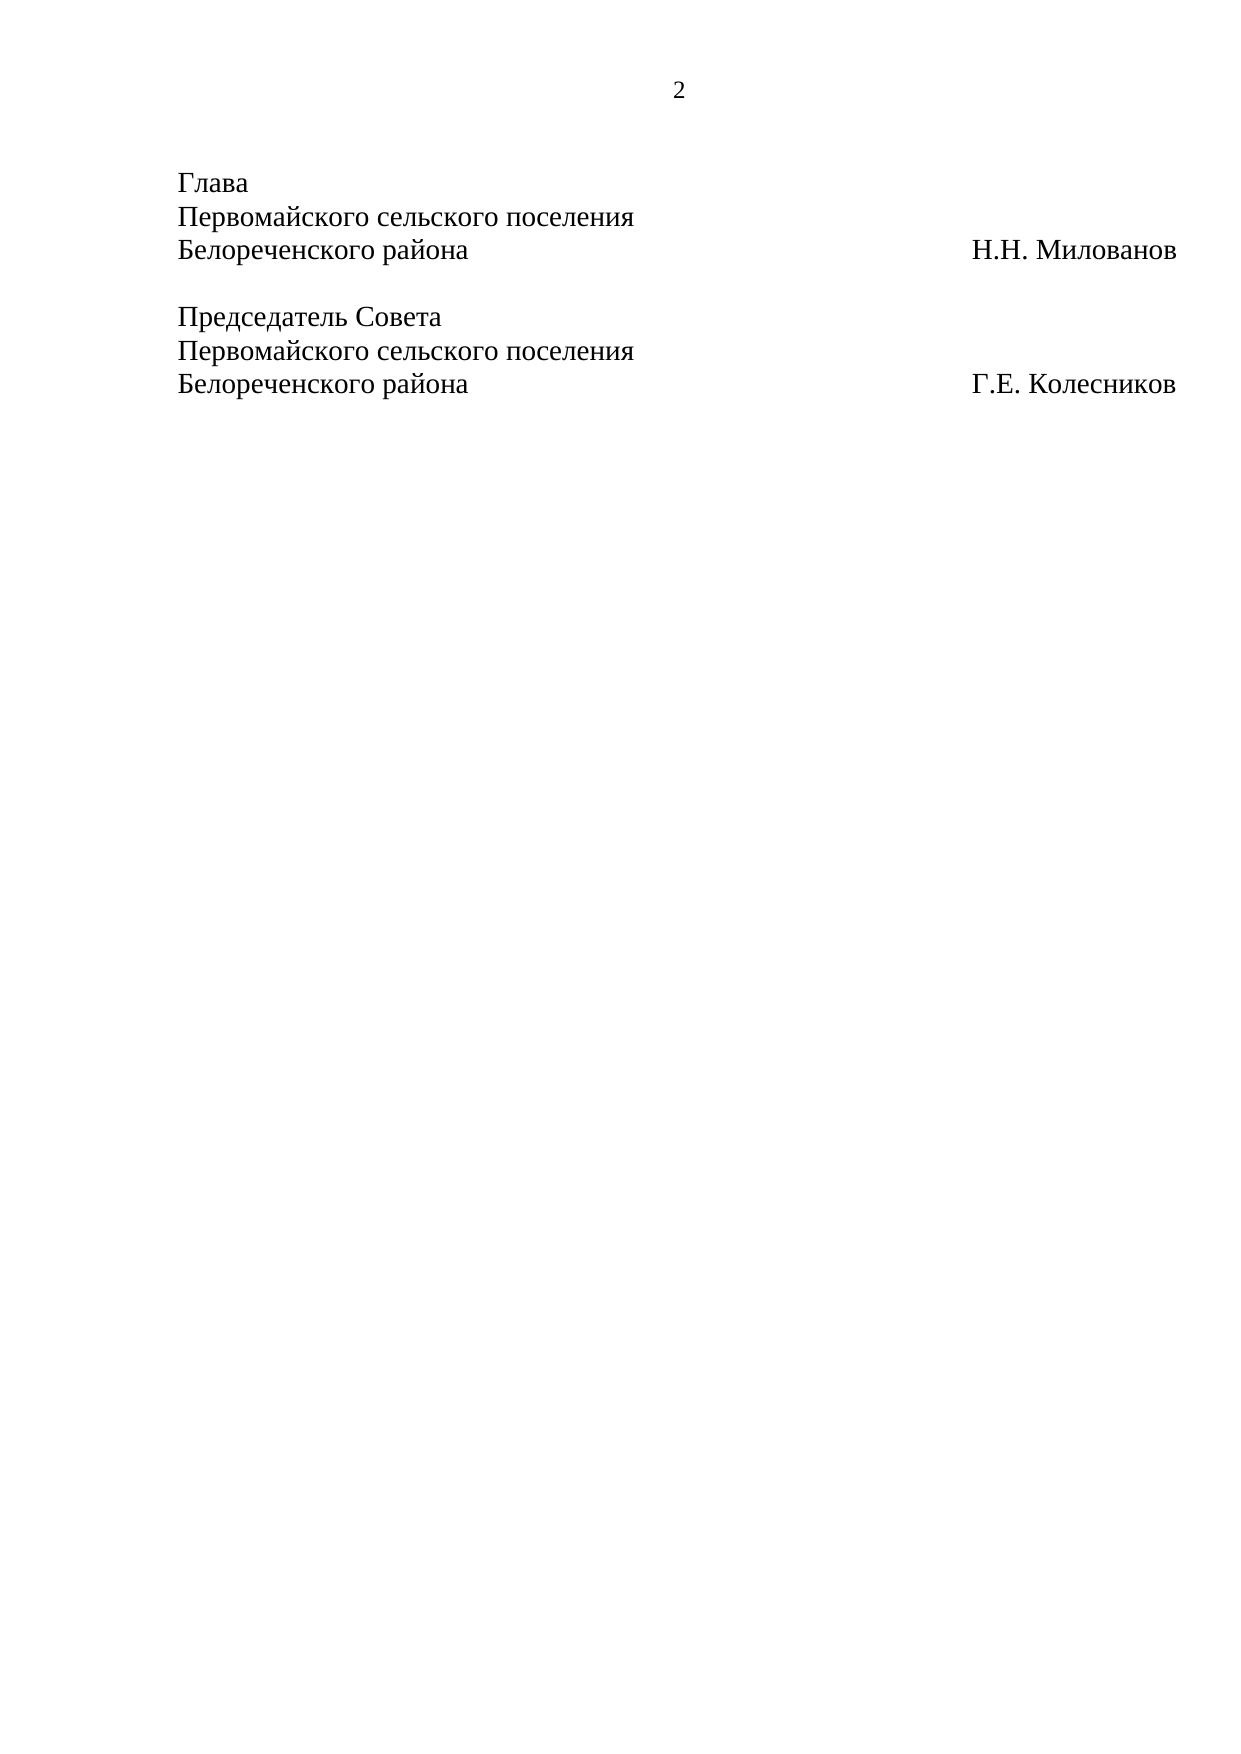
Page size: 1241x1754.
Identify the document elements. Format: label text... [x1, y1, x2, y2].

text Первомайского сельского поселения [177, 199, 1181, 232]
text Первомайского сельского поселения [177, 333, 1181, 367]
text Глава [177, 165, 1181, 199]
text Белореченского района Г.Е. Колесников [177, 367, 1181, 400]
text Председатель Совета [177, 299, 1181, 333]
text Белореченского района Н.Н. Милованов [177, 232, 1181, 266]
